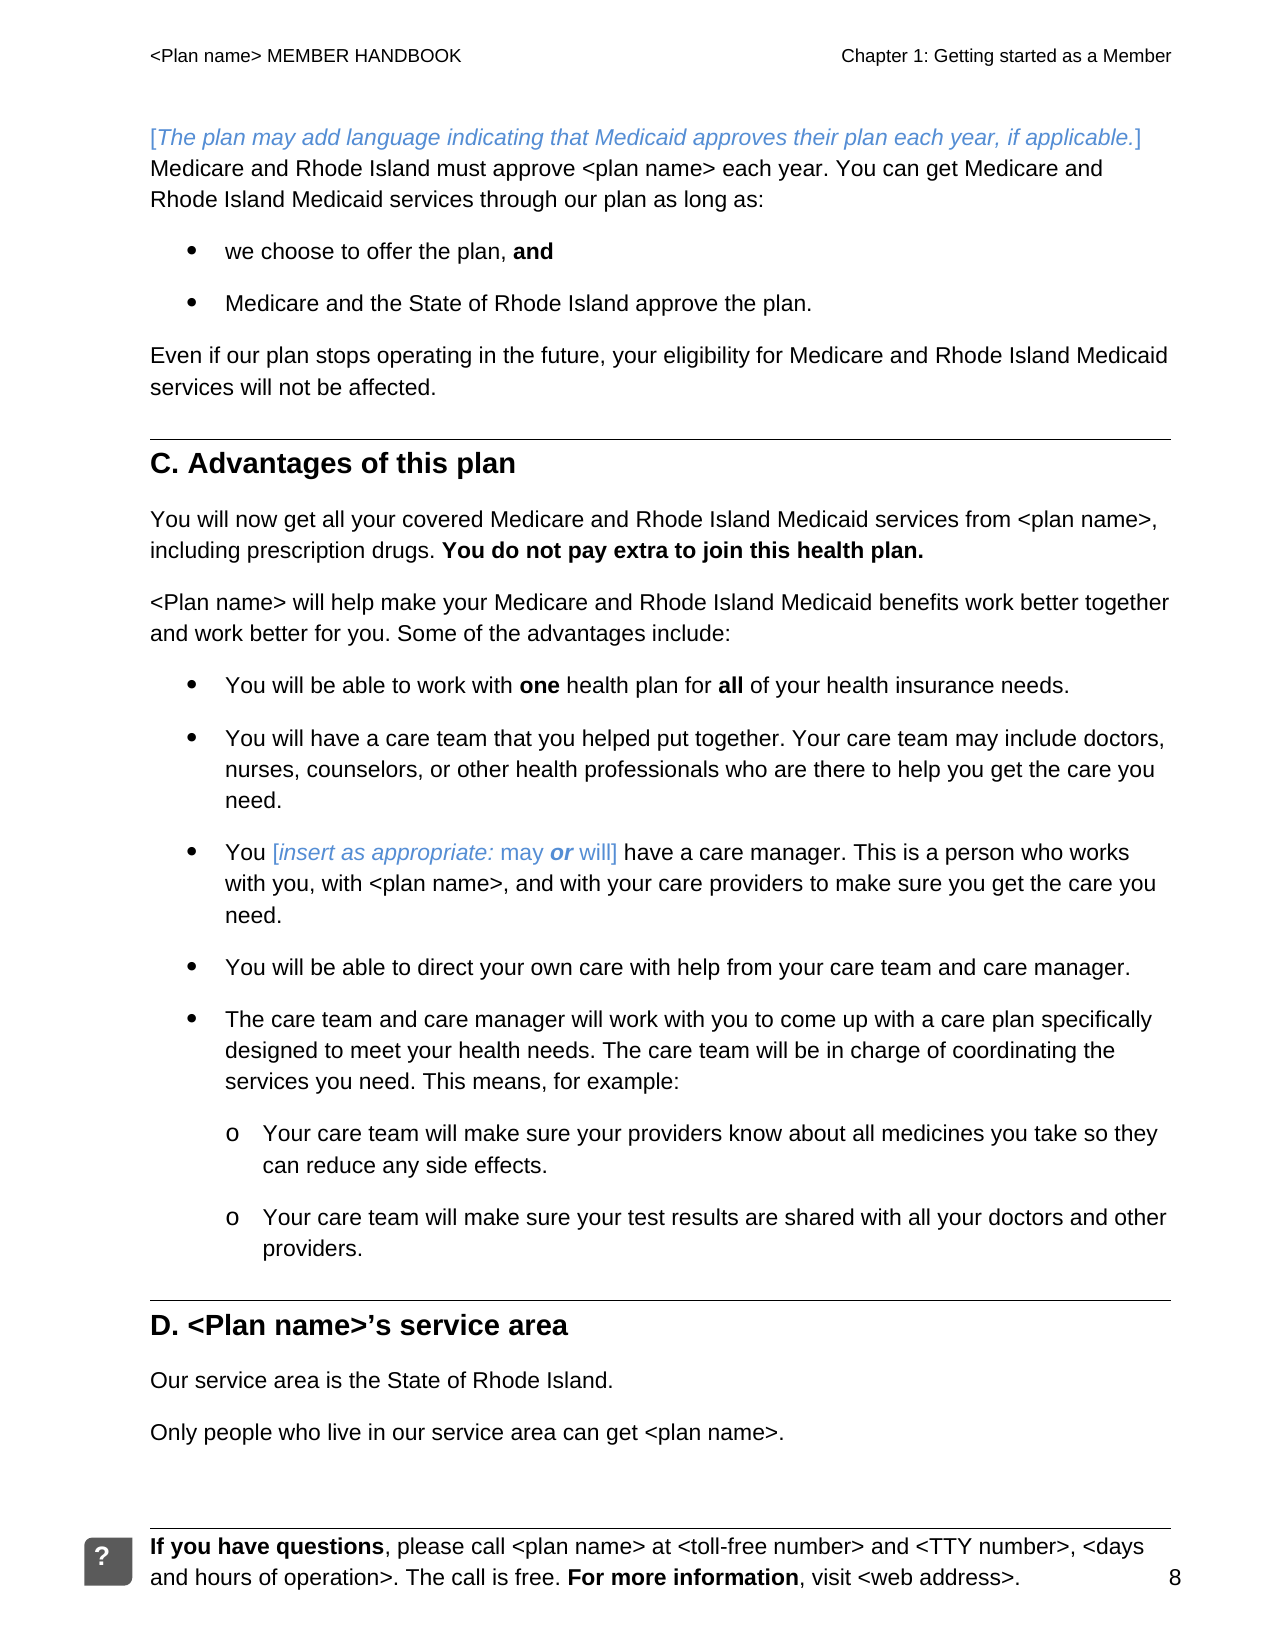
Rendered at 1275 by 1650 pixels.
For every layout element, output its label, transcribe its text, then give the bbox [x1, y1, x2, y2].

list we choose to offer the plan, and [187, 234, 1171, 266]
text You will now get all your covered Medicare and Rhode Island Medicaid services from <plan name>, including prescription drugs. You do not pay extra to join this health plan. [150, 502, 1171, 565]
list You [insert as appropriate: may or will] have a care manager. This is a person who works with you, with <plan name>, and with your care providers to make sure you get the care you need. [187, 836, 1171, 929]
list You will have a care team that you helped put together. Your care team may include doctors, nurses, counselors, or other health professionals who are there to help you get the care you need. [187, 721, 1171, 815]
subtitle <Plan name>’s service area [150, 1301, 1171, 1343]
list Medicare and the State of Rhode Island approve the plan. [187, 287, 1171, 318]
text Only people who live in our service area can get <plan name>. [150, 1416, 1171, 1447]
text Even if our plan stops operating in the future, your eligibility for Medicare and Rhode Island Medicaid services will not be affected. [150, 339, 1171, 401]
list Your care team will make sure your providers know about all medicines you take so they can reduce any side effects. [225, 1117, 1171, 1179]
subtitle Advantages of this plan [150, 440, 1171, 481]
list Your care team will make sure your test results are shared with all your doctors and other providers. [225, 1200, 1171, 1263]
list The care team and care manager will work with you to come up with a care plan specifically designed to meet your health needs. The care team will be in charge of coordinating the services you need. This means, for example: [187, 1002, 1171, 1096]
text Our service area is the State of Rhode Island. [150, 1364, 1171, 1395]
text [The plan may add language indicating that Medicaid approves their plan each year, if applicable.] Medicare and Rhode Island must approve <plan name> each year. You can get Medicare and Rhode Island Medicaid services through our plan as long as: [150, 120, 1171, 214]
list You will be able to direct your own care with help from your care team and care manager. [187, 950, 1171, 981]
list You will be able to work with one health plan for all of your health insurance needs. [187, 669, 1171, 700]
text <Plan name> will help make your Medicare and Rhode Island Medicaid benefits work better together and work better for you. Some of the advantages include: [150, 586, 1171, 648]
